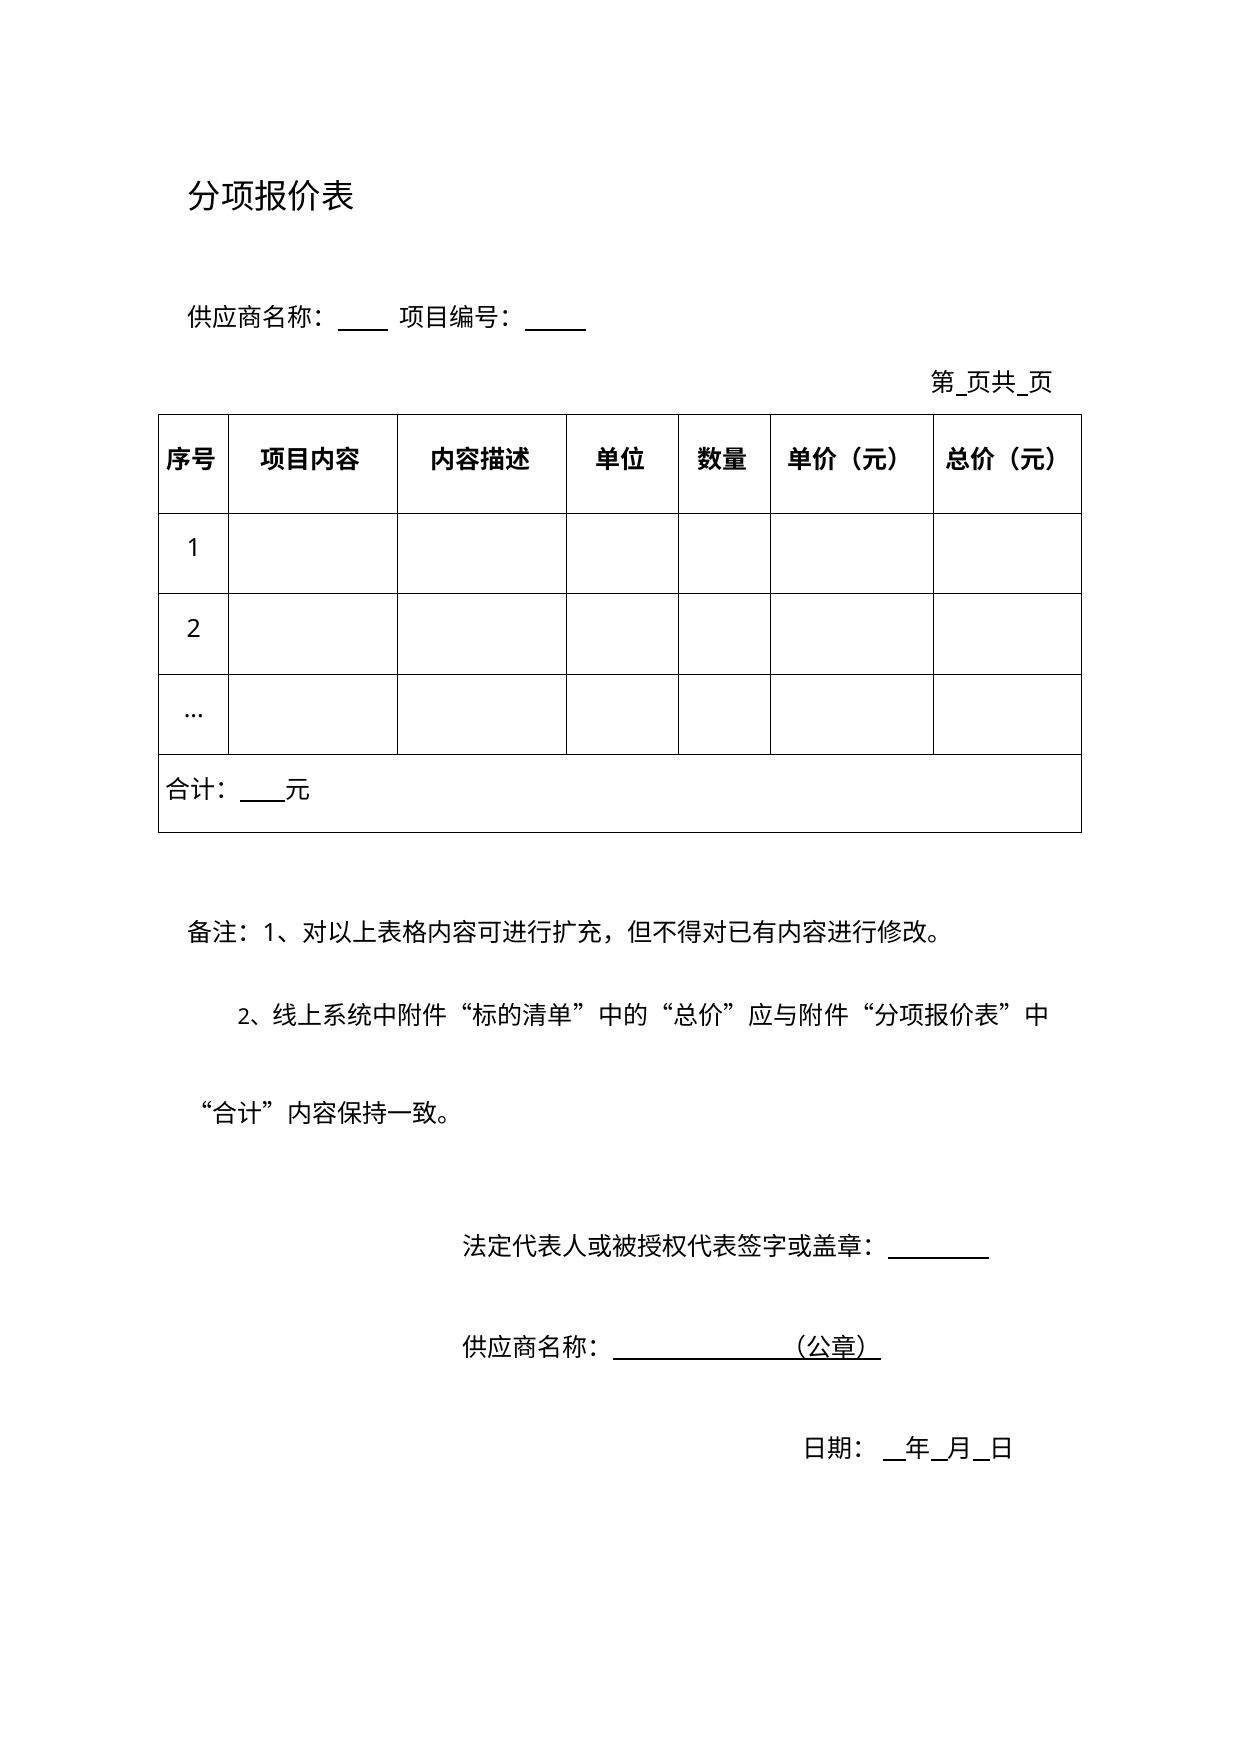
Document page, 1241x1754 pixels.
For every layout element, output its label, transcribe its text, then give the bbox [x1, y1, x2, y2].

table_header 单位 [567, 415, 678, 513]
table_cell [679, 514, 770, 593]
table_cell [229, 594, 397, 673]
text 第 页共 页 [187, 348, 1053, 413]
table_cell ... [159, 675, 228, 754]
table_header 总价（元） [934, 415, 1081, 513]
table_header 项目内容 [229, 415, 397, 513]
table_cell [229, 675, 397, 754]
table_cell 合计： 元 [159, 755, 1081, 832]
table_cell [679, 675, 770, 754]
table_cell [771, 675, 933, 754]
table_cell [398, 594, 566, 673]
table_cell [934, 675, 1081, 754]
list 线上系统中附件“标的清单”中的“总价”应与附件“分项报价表”中“合计”内容保持一致。 [187, 981, 1053, 1144]
text 日期： 年 月 日 [187, 1414, 1053, 1479]
text 分项报价表 [187, 162, 1053, 227]
table_cell [567, 594, 678, 673]
table_cell 2 [159, 594, 228, 673]
table_cell [567, 514, 678, 593]
table_cell [934, 514, 1081, 593]
table_cell 1 [159, 514, 228, 593]
table_cell [771, 514, 933, 593]
table_cell [398, 514, 566, 593]
table_cell [679, 594, 770, 673]
table_cell [771, 594, 933, 673]
table_header 单价（元） [771, 415, 933, 513]
text 供应商名称： （公章） [187, 1313, 1069, 1378]
table_header 内容描述 [398, 415, 566, 513]
text 备注：1、对以上表格内容可进行扩充，但不得对已有内容进行修改。 [187, 898, 1053, 963]
table_cell [567, 675, 678, 754]
table_header 数量 [679, 415, 770, 513]
text 法定代表人或被授权代表签字或盖章： [187, 1212, 1069, 1277]
table_cell [229, 514, 397, 593]
table_cell [398, 675, 566, 754]
table_cell [934, 594, 1081, 673]
text 供应商名称： 项目编号： [187, 283, 1053, 348]
table_header 序号 [159, 415, 228, 513]
